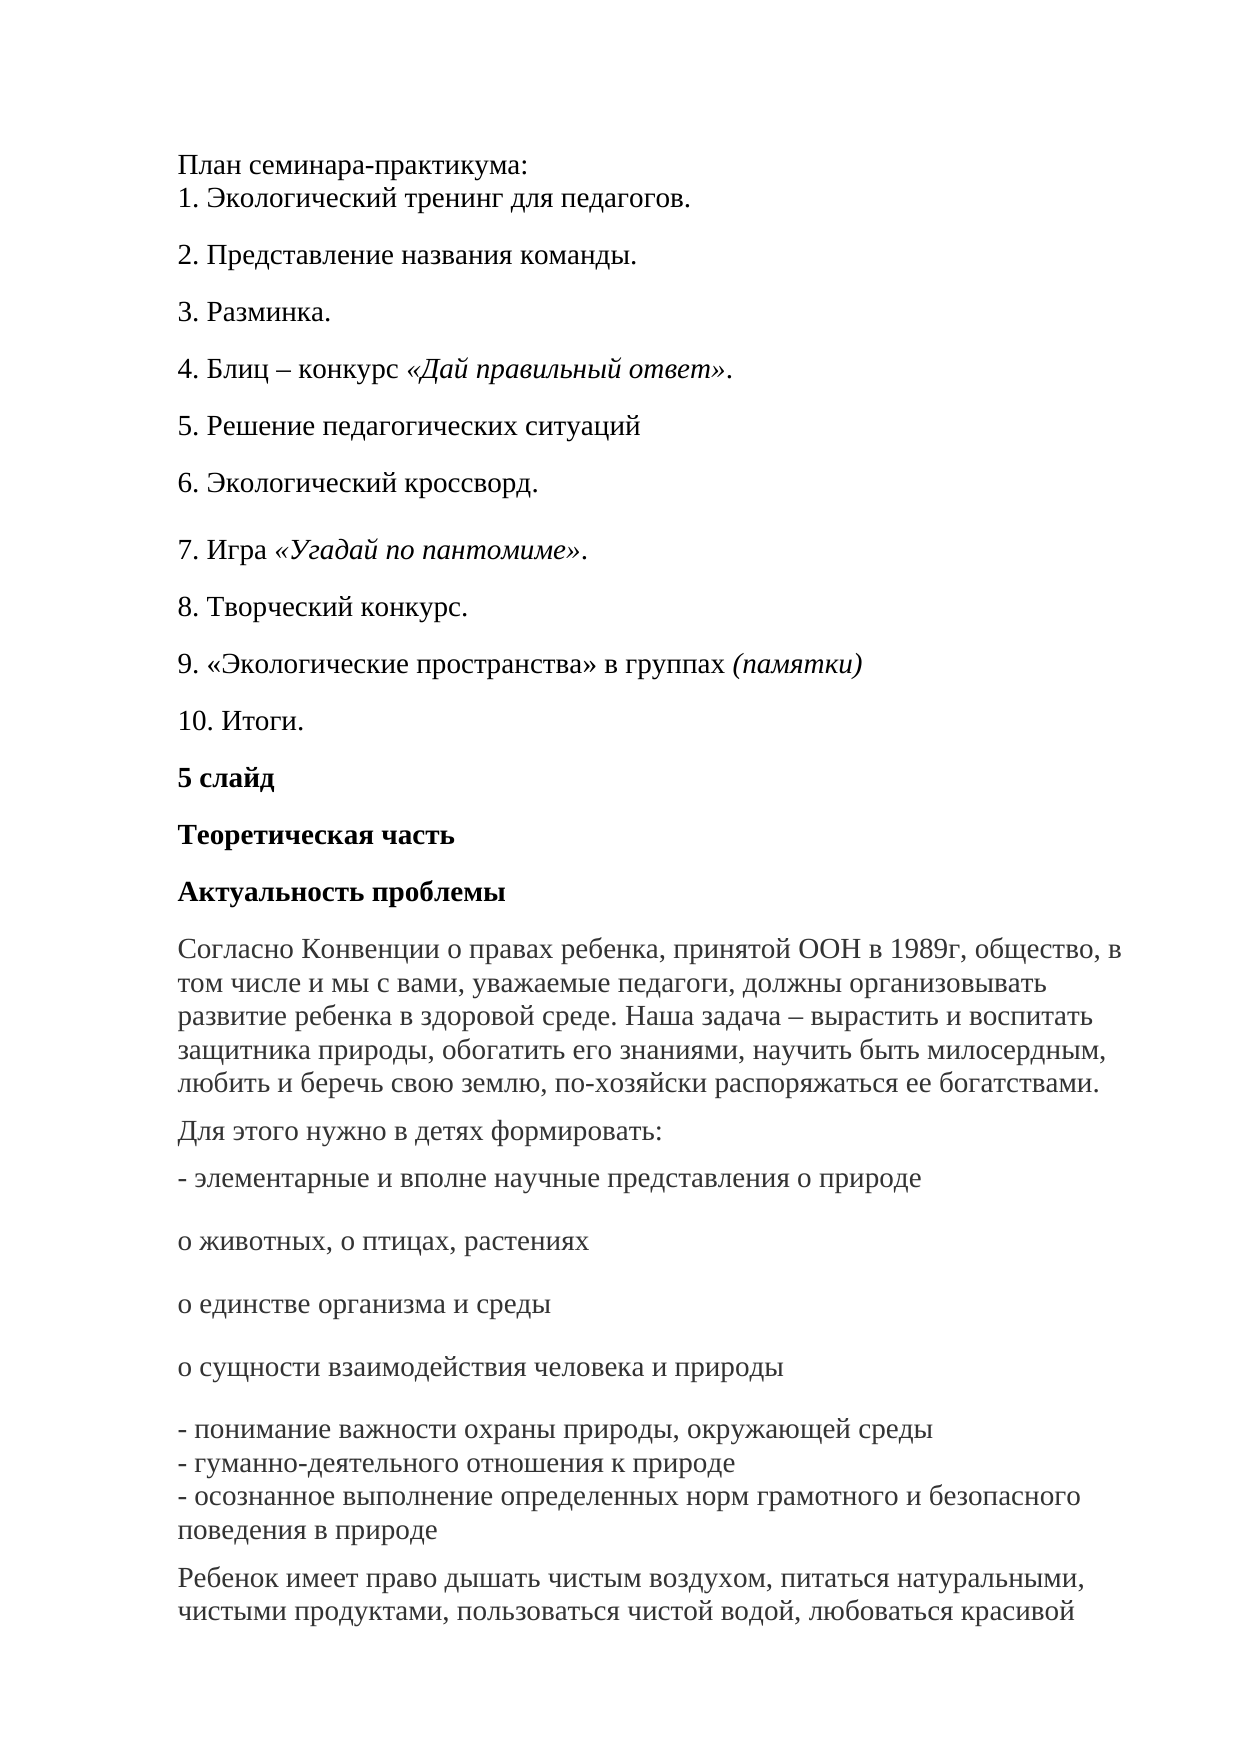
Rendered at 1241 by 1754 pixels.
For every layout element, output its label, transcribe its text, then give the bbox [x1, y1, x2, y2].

text 2. Представление названия команды. [177, 237, 1152, 271]
text - понимание важности охраны природы, окружающей среды - гуманно-деятельного отношения к природе - осознанное выполнение определенных норм грамотного и безопасного поведения в природе [177, 1411, 1152, 1546]
text План семинара-практикума: [177, 147, 1152, 180]
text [177, 1560, 1152, 1627]
text Для этого нужно в детях формировать: [177, 1113, 1152, 1147]
text 10. Итоги. [177, 703, 1152, 737]
text о животных, о птицах, растениях [177, 1223, 1152, 1257]
text 7. Игра «Угадай по пантомиме». [177, 532, 1152, 566]
text 5 слайд [177, 760, 1152, 794]
text 5. Решение педагогических ситуаций [177, 408, 1152, 442]
text 3. Разминка. [177, 294, 1152, 328]
text о единстве организма и среды [177, 1286, 1152, 1319]
text о сущности взаимодействия человека и природы [177, 1349, 1152, 1382]
text 6. Экологический кроссворд. [177, 465, 1152, 499]
text 4. Блиц – конкурс «Дай правильный ответ». [177, 351, 1152, 385]
text 9. «Экологические пространства» в группах (памятки) [177, 646, 1152, 680]
text Теоретическая часть [177, 817, 1152, 851]
text Актуальность проблемы [177, 874, 1152, 908]
text 8. Творческий конкурс. [177, 589, 1152, 623]
text - элементарные и вполне научные представления о природе [177, 1161, 1152, 1194]
text Согласно Конвенции о правах ребенка, принятой ООН в 1989г, общество, в том числе и мы с вами, уважаемые педагоги, должны организовывать развитие ребенка в здоровой среде. Наша задача – вырастить и воспитать защитника природы, обогатить его знаниями, научить быть милосердным, любить и беречь свою землю, по-хозяйски распоряжаться ее богатствами. [177, 931, 1152, 1099]
text 1. Экологический тренинг для педагогов. [177, 180, 1152, 214]
